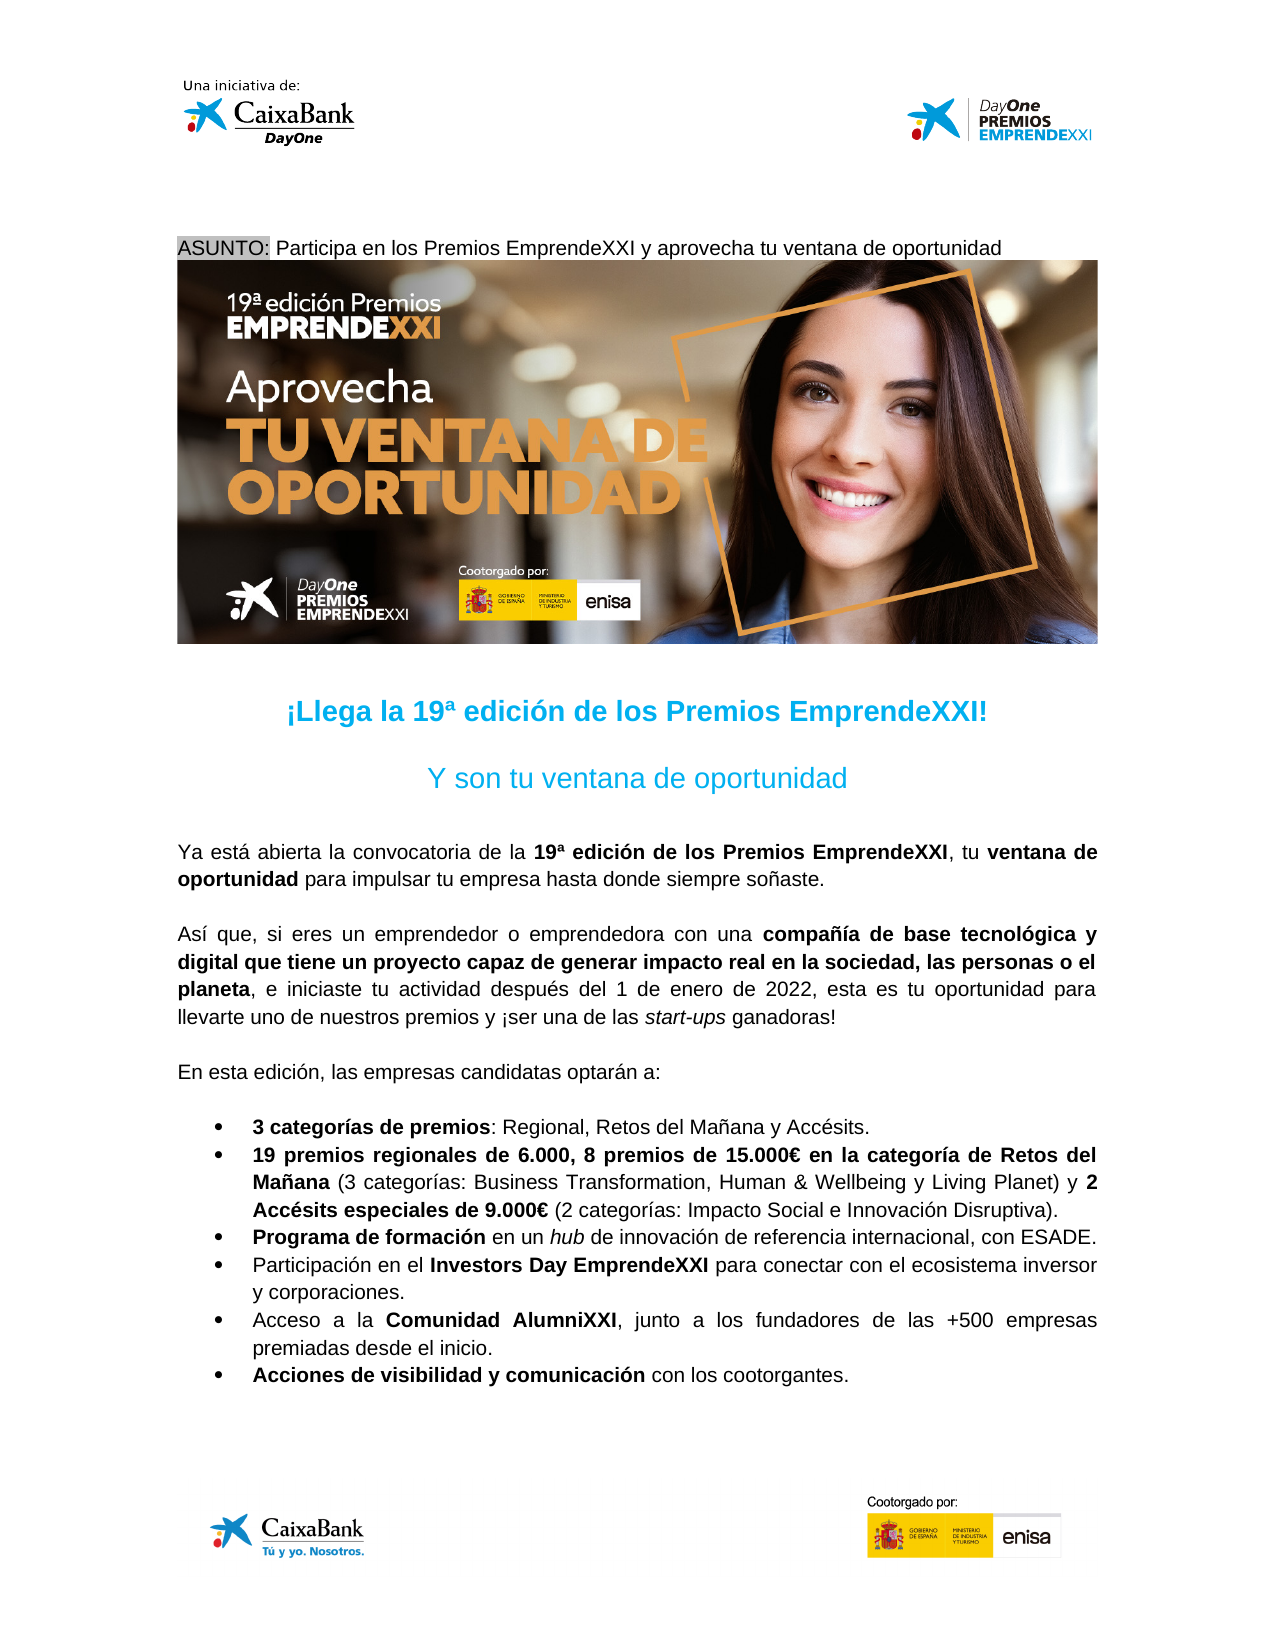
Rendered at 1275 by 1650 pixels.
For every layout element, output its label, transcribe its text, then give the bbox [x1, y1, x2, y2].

list Acciones de visibilidad y comunicación con los cootorgantes. [215, 1363, 1098, 1387]
text Ya está abierta la convocatoria de la 19ª edición de los Premios EmprendeXXI, tu ventana de oportunidad para impulsar tu empresa hasta donde siempre soñaste. [177, 840, 1098, 891]
list 19 premios regionales de 6.000, 8 premios de 15.000€ en la categoría de Retos del Mañana (3 categorías: Business Transformation, Human & Wellbeing y Living Planet) y 2 Accésits especiales de 9.000€ (2 categorías: Impacto Social e Innovación Disruptiva). [215, 1142, 1098, 1221]
text Así que, si eres un emprendedor o emprendedora con una compañía de base tecnológica y digital que tiene un proyecto capaz de generar impacto real en la sociedad, las personas o el planeta, e iniciaste tu actividad después del 1 de enero de 2022, esta es tu oportunidad para llevarte uno de nuestros premios y ¡ser una de las start-ups ganadoras! [177, 922, 1098, 1029]
list Acceso a la Comunidad AlumniXXI, junto a los fundadores de las +500 empresas premiadas desde el inicio. [215, 1308, 1098, 1359]
picture [177, 1478, 1098, 1577]
picture [177, 73, 1098, 166]
text En esta edición, las empresas candidatas optarán a: [177, 1060, 1098, 1084]
list Participación en el Investors Day EmprendeXXI para conectar con el ecosistema inversor y corporaciones. [215, 1253, 1098, 1304]
list Programa de formación en un hub de innovación de referencia internacional, con ESADE. [215, 1225, 1098, 1249]
text ASUNTO: Participa en los Premios EmprendeXXI y aprovecha tu ventana de oportunidad [270, 236, 1098, 260]
text ¡Llega la 19ª edición de los Premios EmprendeXXI! [177, 694, 1098, 728]
list 3 categorías de premios: Regional, Retos del Mañana y Accésits. [215, 1115, 1098, 1139]
picture [177, 260, 1098, 644]
text Y son tu ventana de oportunidad [177, 728, 1098, 795]
